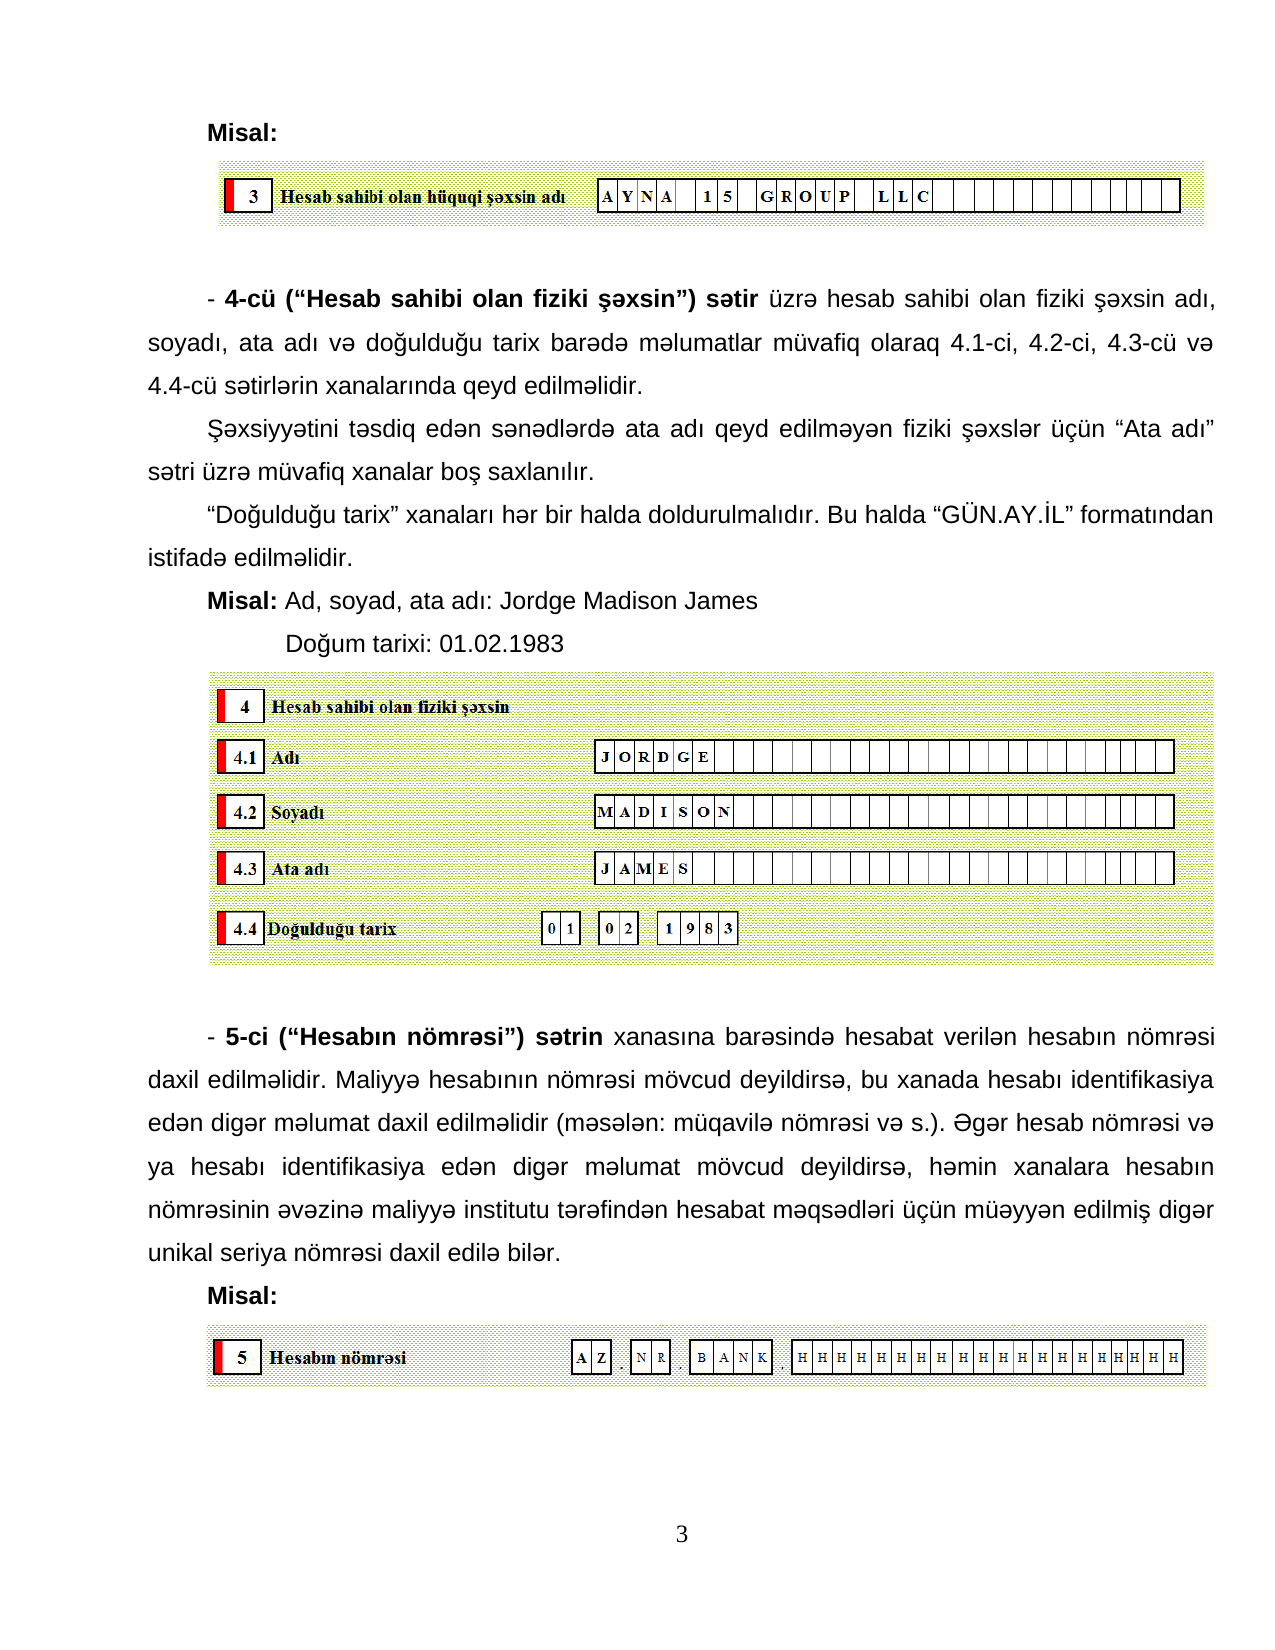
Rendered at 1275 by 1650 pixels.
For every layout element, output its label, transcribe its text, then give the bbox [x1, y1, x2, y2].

picture [218, 161, 1205, 227]
picture [209, 672, 1214, 965]
text - 5-ci (“Hesabın nömrəsi”) sətrin xanasına barəsində hesabat verilən hesabın nömrəsi daxil edilməlidir. Maliyyə hesabının nömrəsi mövcud deyildirsə, bu xanada hesabı identifikasiya edən digər məlumat daxil edilməlidir (məsələn: müqavilə nömrəsi və s.). Əgər hesab nömrəsi və ya hesabı identifikasiya edən digər məlumat mövcud deyildirsə, həmin xanalara hesabın nömrəsinin əvəzinə maliyyə institutu tərəfindən hesabat məqsədləri üçün müəyyən edilmiş digər unikal seriya nömrəsi daxil edilə bilər. [148, 1022, 1216, 1267]
text Misal: Ad, soyad, ata adı: Jordge Madison James [148, 586, 1216, 615]
text “Doğulduğu tarix” xanaları hər bir halda doldurulmalıdır. Bu halda “GÜN.AY.İL” formatından istifadə edilməlidir. [148, 500, 1216, 572]
text Şəxsiyyətini təsdiq edən sənədlərdə ata adı qeyd edilməyən fiziki şəxslər üçün “Ata adı” sətri üzrə müvafiq xanalar boş saxlanılır. [148, 414, 1216, 486]
picture [206, 1324, 1207, 1388]
text Misal: [148, 118, 1216, 147]
text Doğum tarixi: 01.02.1983 [148, 629, 1216, 658]
text - 4-cü (“Hesab sahibi olan fiziki şəxsin”) sətir üzrə hesab sahibi olan fiziki şəxsin adı, soyadı, ata adı və doğulduğu tarix barədə məlumatlar müvafiq olaraq 4.1-ci, 4.2-ci, 4.3-cü və 4.4-cü sətirlərin xanalarında qeyd edilməlidir. [148, 284, 1216, 399]
